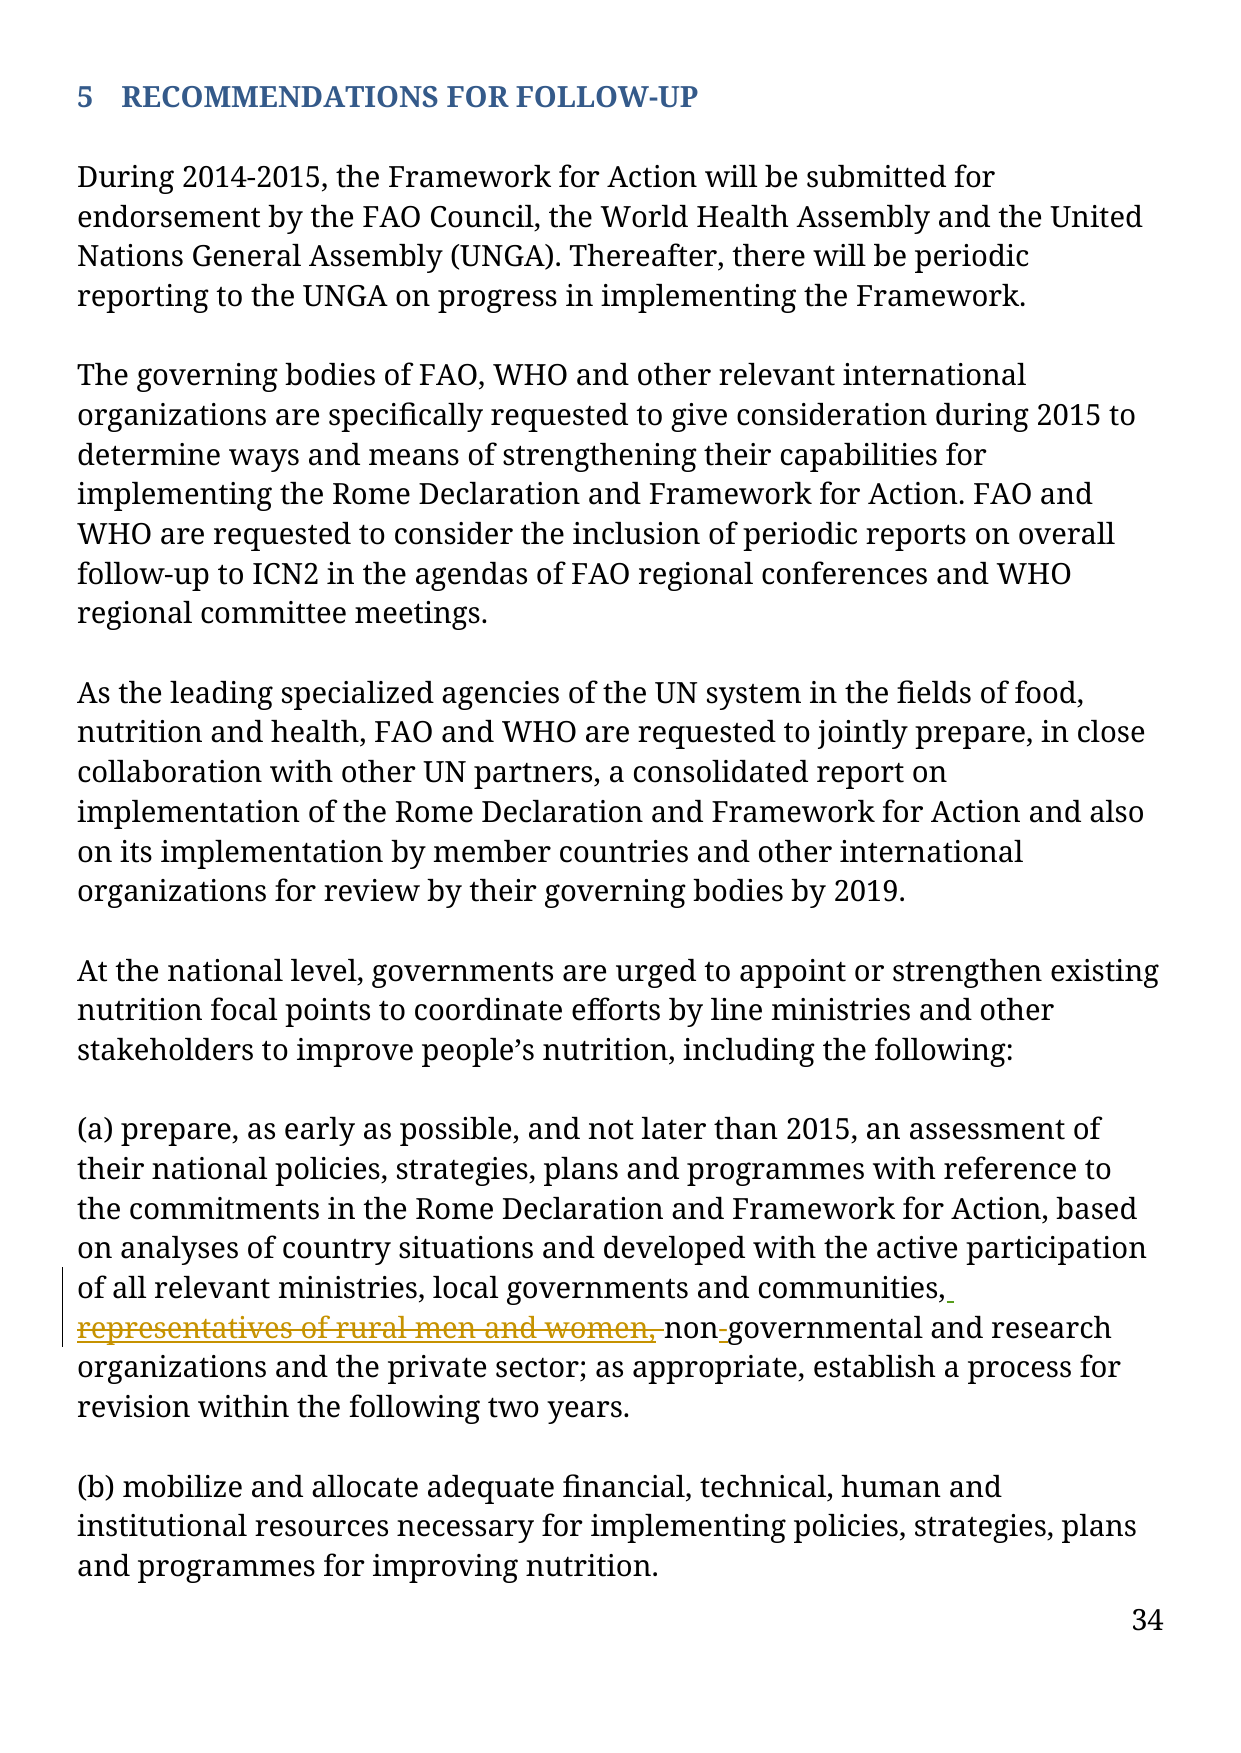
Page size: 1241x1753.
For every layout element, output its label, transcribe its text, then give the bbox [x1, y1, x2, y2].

text (b) mobilize and allocate adequate financial, technical, human and institutional resources necessary for implementing policies, strategies, plans and programmes for improving nutrition. [77, 1466, 1163, 1585]
text The governing bodies of FAO, WHO and other relevant international organizations are specifically requested to give consideration during 2015 to determine ways and means of strengthening their capabilities for implementing the Rome Declaration and Framework for Action. FAO and WHO are requested to consider the inclusion of periodic reports on overall follow-up to ICN2 in the agendas of FAO regional conferences and WHO regional committee meetings. [77, 354, 1163, 632]
text During 2014-2015, the Framework for Action will be submitted for endorsement by the FAO Council, the World Health Assembly and the United Nations General Assembly (UNGA). Thereafter, there will be periodic reporting to the UNGA on progress in implementing the Framework. [77, 156, 1163, 315]
subtitle RECOMMENDATIONS FOR FOLLOW-UP [77, 77, 1163, 116]
text At the national level, governments are urged to appoint or strengthen existing nutrition focal points to coordinate efforts by line ministries and other stakeholders to improve people’s nutrition, including the following: [77, 950, 1163, 1069]
text As the leading specialized agencies of the UN system in the fields of food, nutrition and health, FAO and WHO are requested to jointly prepare, in close collaboration with other UN partners, a consolidated report on implementation of the Rome Declaration and Framework for Action and also on its implementation by member countries and other international organizations for review by their governing bodies by 2019. [77, 672, 1163, 910]
text (a) prepare, as early as possible, and not later than 2015, an assessment of their national policies, strategies, plans and programmes with reference to the commitments in the Rome Declaration and Framework for Action, based on analyses of country situations and developed with the active participation of all relevant ministries, local governments and communities,nongovernmental and research organizations and the private sector; as appropriate, establish a process for revision within the following two years. [77, 1109, 1163, 1426]
